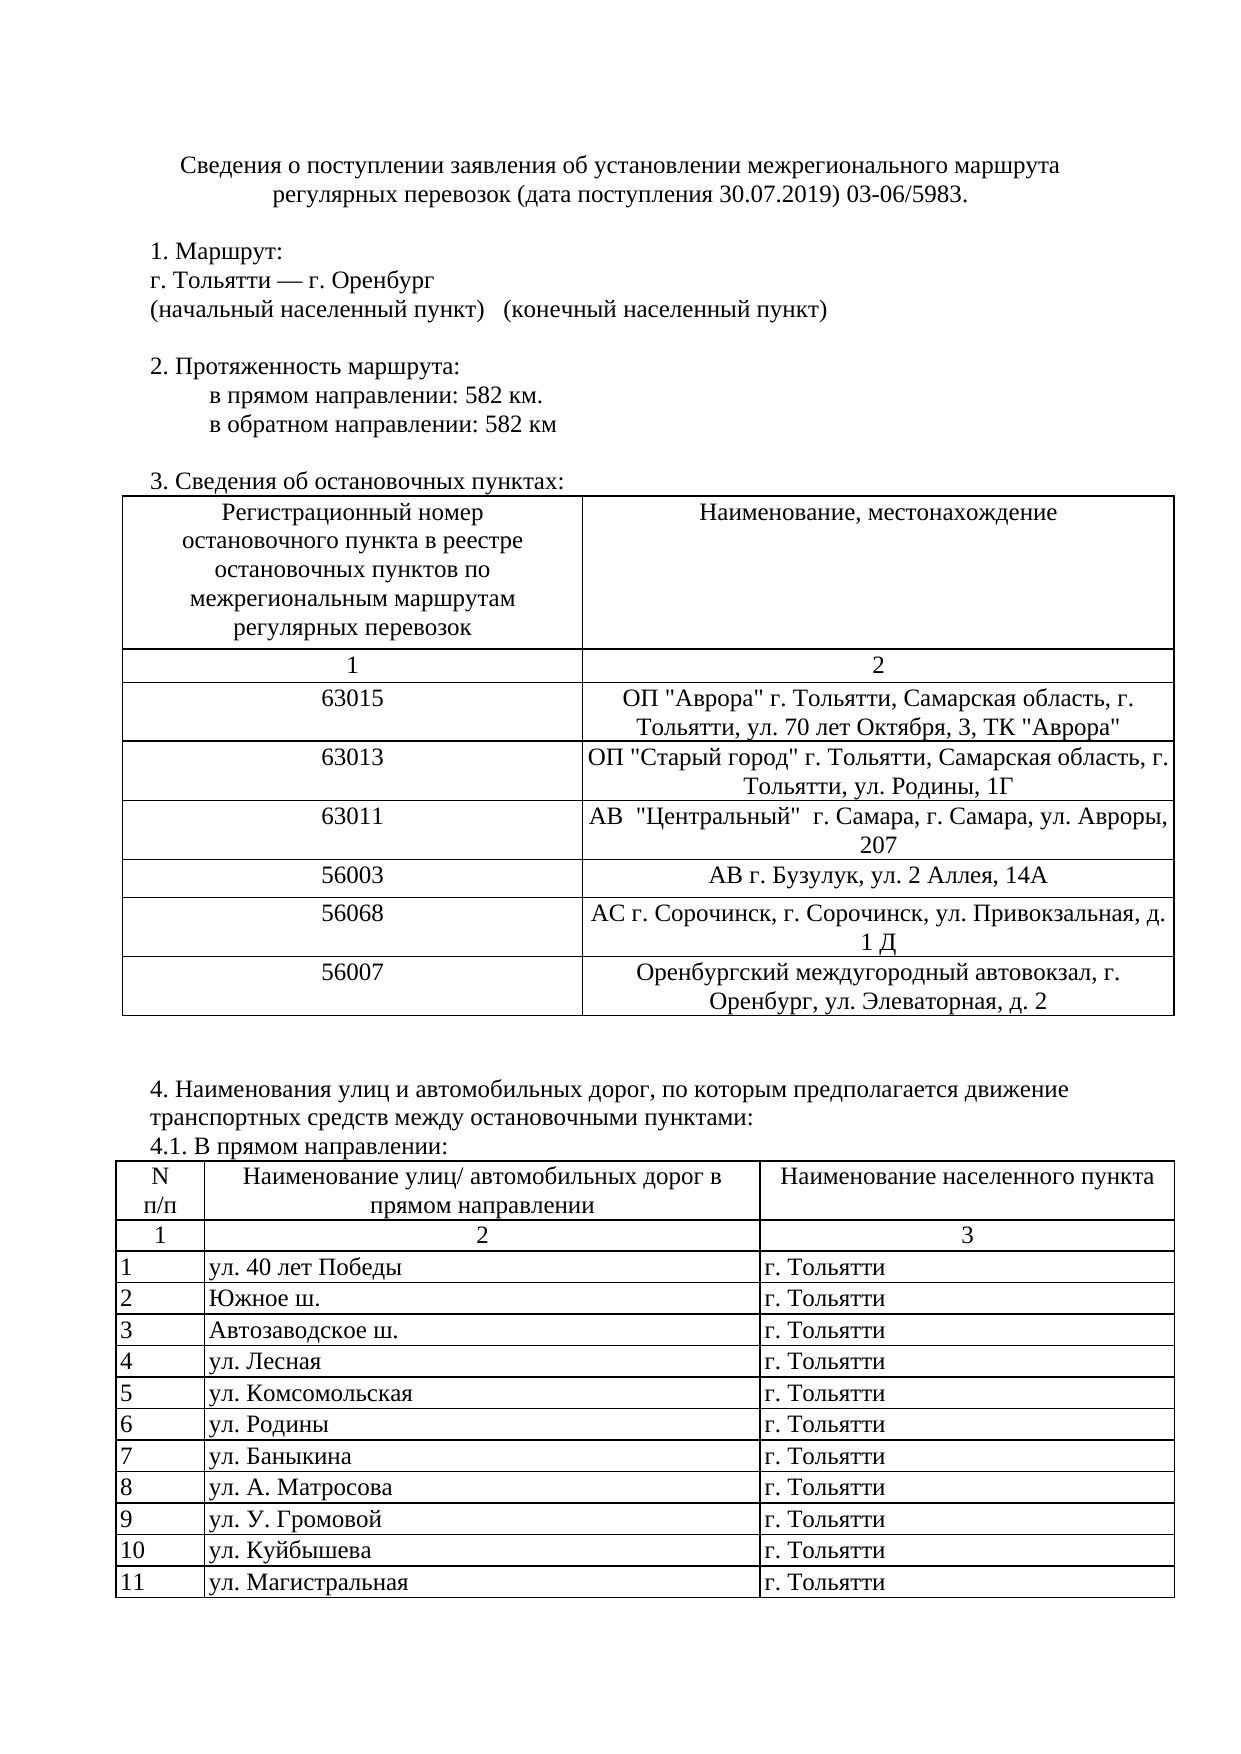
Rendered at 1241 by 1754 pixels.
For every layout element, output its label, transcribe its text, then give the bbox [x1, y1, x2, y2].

text (начальный населенный пункт) (конечный населенный пункт) [150, 294, 1090, 322]
table_cell 3 [761, 1221, 1174, 1250]
table_cell 3 [117, 1315, 204, 1345]
table_cell г. Тольятти [761, 1283, 1174, 1313]
table_cell ул. Лесная [205, 1346, 759, 1376]
table_cell г. Тольятти [761, 1441, 1174, 1471]
text Сведения о поступлении заявления об установлении межрегионального маршрута регулярных перевозок (дата поступления 30.07.2019) 03-06/5983. [150, 150, 1090, 207]
table_cell г. Тольятти [761, 1535, 1174, 1565]
table_cell ОП "Аврора" г. Тольятти, Самарская область, г. Тольятти, ул. 70 лет Октября, 3, ТК "Аврора" [583, 683, 1173, 740]
table_cell 5 [117, 1378, 204, 1408]
table_cell ул. Баныкина [205, 1441, 759, 1471]
table_cell 2 [205, 1221, 759, 1250]
table_cell 8 [117, 1472, 204, 1502]
table_cell 6 [117, 1409, 204, 1439]
table_cell ОП "Старый город" г. Тольятти, Самарская область, г. Тольятти, ул. Родины, 1Г [583, 742, 1173, 799]
table_cell 10 [117, 1535, 204, 1565]
table_cell г. Тольятти [761, 1567, 1174, 1596]
table_header Наименование улиц/ автомобильных дорог в прямом направлении [205, 1162, 759, 1219]
table_cell 63013 [123, 742, 582, 799]
table_cell 1 [117, 1221, 204, 1250]
text 4.1. В прямом направлении: [150, 1131, 1090, 1160]
text 3. Сведения об остановочных пунктах: [150, 466, 1090, 495]
table_cell 56007 [123, 957, 582, 1014]
text г. Тольятти — г. Оренбург [150, 265, 1090, 294]
table_header Наименование, местонахождение [583, 497, 1173, 648]
table_cell 63011 [123, 801, 582, 858]
table_cell 1 [123, 650, 582, 681]
table_cell г. Тольятти [761, 1409, 1174, 1439]
table_cell Автозаводское ш. [205, 1315, 759, 1345]
table_cell АВ "Центральный" г. Самара, г. Самара, ул. Авроры, 207 [583, 801, 1173, 858]
table_header Наименование населенного пункта [761, 1162, 1174, 1219]
table_cell 9 [117, 1504, 204, 1533]
table_cell 2 [117, 1283, 204, 1313]
table_cell Южное ш. [205, 1283, 759, 1313]
table_cell ул. Куйбышева [205, 1535, 759, 1565]
table_cell АВ г. Бузулук, ул. 2 Аллея, 14А [583, 860, 1173, 896]
text 4. Наименования улиц и автомобильных дорог, по которым предполагается движение транспортных средств между остановочными пунктами: [150, 1074, 1090, 1131]
table_cell г. Тольятти [761, 1346, 1174, 1376]
text 1. Маршрут: [150, 236, 1090, 265]
table_cell г. Тольятти [761, 1252, 1174, 1282]
table_cell ул. Родины [205, 1409, 759, 1439]
table_cell АС г. Сорочинск, г. Сорочинск, ул. Привокзальная, д. 1 Д [583, 898, 1173, 956]
table_cell 1 [117, 1252, 204, 1282]
table_cell 56068 [123, 898, 582, 956]
table_cell 63015 [123, 683, 582, 740]
table_header Регистрационный номер остановочного пункта в реестре остановочных пунктов по межрегиональным маршрутам регулярных перевозок [123, 497, 582, 648]
table_cell ул. У. Громовой [205, 1504, 759, 1533]
text в прямом направлении: 582 км. [150, 380, 1090, 409]
table_cell 56003 [123, 860, 582, 896]
table_cell г. Тольятти [761, 1378, 1174, 1408]
table_cell г. Тольятти [761, 1315, 1174, 1345]
table_cell ул. Магистральная [205, 1567, 759, 1596]
table_cell Оренбургский междугородный автовокзал, г. Оренбург, ул. Элеваторная, д. 2 [583, 957, 1173, 1014]
table_cell 2 [583, 650, 1173, 681]
text в обратном направлении: 582 км [150, 409, 1090, 437]
table_cell ул. А. Матросова [205, 1472, 759, 1502]
table_cell г. Тольятти [761, 1472, 1174, 1502]
table_header N п/п [117, 1162, 204, 1219]
table_cell 4 [117, 1346, 204, 1376]
text 2. Протяженность маршрута: [150, 351, 1090, 380]
table_cell ул. 40 лет Победы [205, 1252, 759, 1282]
table_cell ул. Комсомольская [205, 1378, 759, 1408]
table_cell 11 [117, 1567, 204, 1596]
table_cell 7 [117, 1441, 204, 1471]
table_cell г. Тольятти [761, 1504, 1174, 1533]
